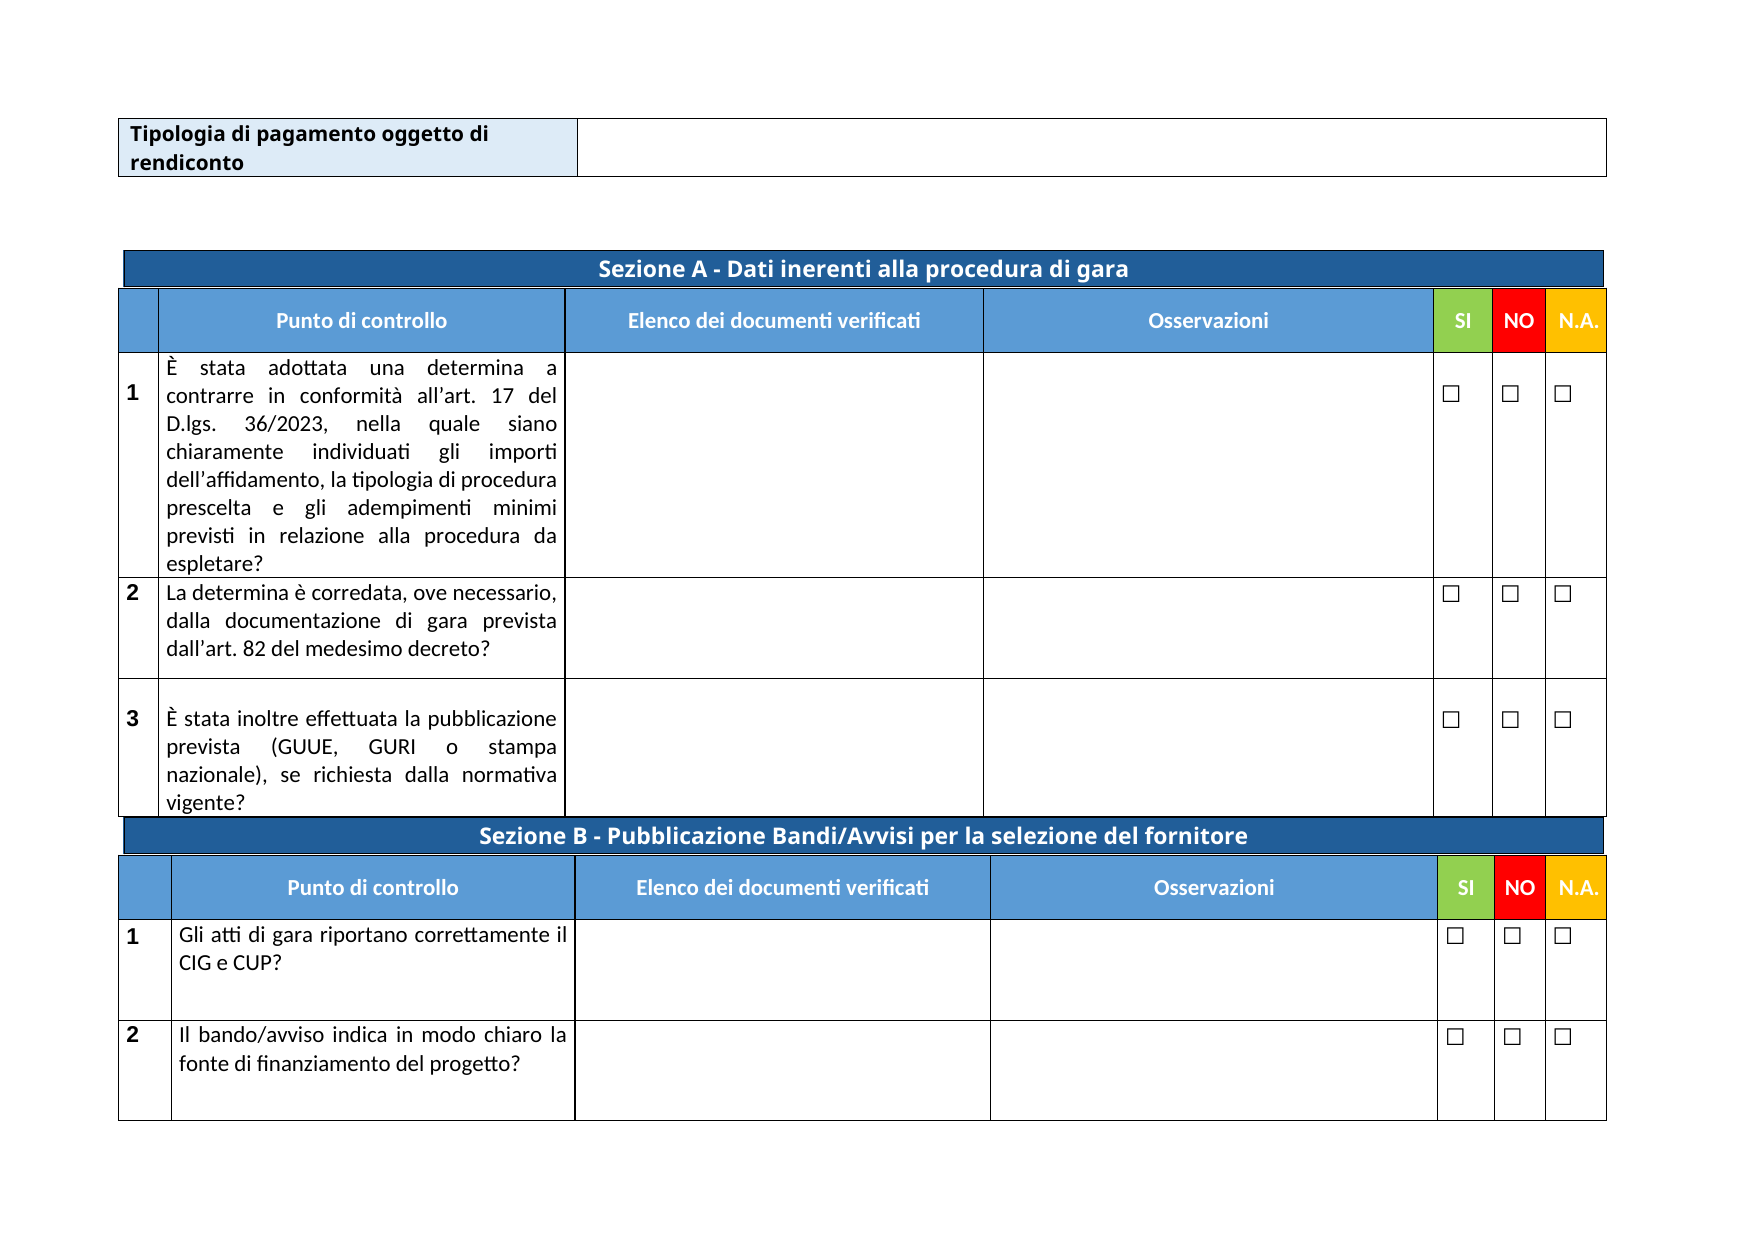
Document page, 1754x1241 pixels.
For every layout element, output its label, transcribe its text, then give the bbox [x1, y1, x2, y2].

table_cell [576, 920, 990, 1019]
table_cell [566, 578, 983, 678]
table_cell [1495, 920, 1545, 1019]
table_cell [1546, 920, 1606, 1019]
table_cell [991, 920, 1437, 1019]
table_cell [566, 353, 983, 577]
table_header NO [1495, 856, 1545, 919]
table_cell [1438, 1021, 1494, 1120]
table_header N.A. [1546, 289, 1606, 352]
table_cell È stata inoltre effettuata la pubblicazione prevista (GUUE, GURI o stampa nazionale), se richiesta dalla normativa vigente? [159, 679, 564, 816]
table_cell [119, 578, 158, 678]
table_cell Gli atti di gara riportano correttamente il CIG e CUP? [172, 920, 574, 1019]
table_header Elenco dei documenti verificati [566, 289, 983, 352]
table_cell Tipologia di pagamento oggetto di rendiconto [119, 119, 577, 176]
subtitle Sezione A - Dati inerenti alla procedura di gara [125, 251, 1603, 286]
table_cell Il bando/avviso indica in modo chiaro la fonte di finanziamento del progetto? [172, 1021, 574, 1120]
table_header N.A. [1546, 856, 1606, 919]
table_cell [1434, 353, 1492, 577]
table_header SI [1438, 856, 1494, 919]
table_cell [119, 1021, 171, 1120]
table_cell [1495, 1021, 1545, 1120]
table_cell [991, 1021, 1437, 1120]
table_header Punto di controllo [159, 289, 564, 352]
table_header Osservazioni [984, 289, 1433, 352]
table_cell [119, 353, 158, 577]
table_header Punto di controllo [172, 856, 574, 919]
subtitle Sezione B - Pubblicazione Bandi/Avvisi per la selezione del fornitore [125, 818, 1603, 853]
table_cell [984, 578, 1433, 678]
table_cell [566, 679, 983, 816]
table_cell È stata adottata una determina a contrarre in conformità all’art. 17 del D.lgs. 36/2023, nella quale siano chiaramente individuati gli importi dell’affidamento, la tipologia di procedura prescelta e gli adempimenti minimi previsti in relazione alla procedura da espletare? [159, 353, 564, 577]
table_cell [119, 679, 158, 816]
table_cell [1438, 920, 1494, 1019]
table_cell [1493, 353, 1545, 577]
table_header Elenco dei documenti verificati [576, 856, 990, 919]
table_cell [984, 353, 1433, 577]
table_header NO [1493, 289, 1545, 352]
table_header [119, 856, 171, 919]
table_cell [578, 119, 1606, 176]
table_cell La determina è corredata, ove necessario, dalla documentazione di gara prevista dall’art. 82 del medesimo decreto? [159, 578, 564, 678]
table_header Osservazioni [991, 856, 1437, 919]
table_cell [1434, 578, 1492, 678]
table_cell [1493, 679, 1545, 816]
table_cell [1546, 578, 1606, 678]
table_cell [576, 1021, 990, 1120]
table_cell [1546, 353, 1606, 577]
table_cell [984, 679, 1433, 816]
table_cell [1434, 679, 1492, 816]
table_header SI [1434, 289, 1492, 352]
table_cell [119, 920, 171, 1019]
table_cell [1493, 578, 1545, 678]
table_header [119, 289, 158, 352]
table_cell [1546, 1021, 1606, 1120]
table_cell [1546, 679, 1606, 816]
